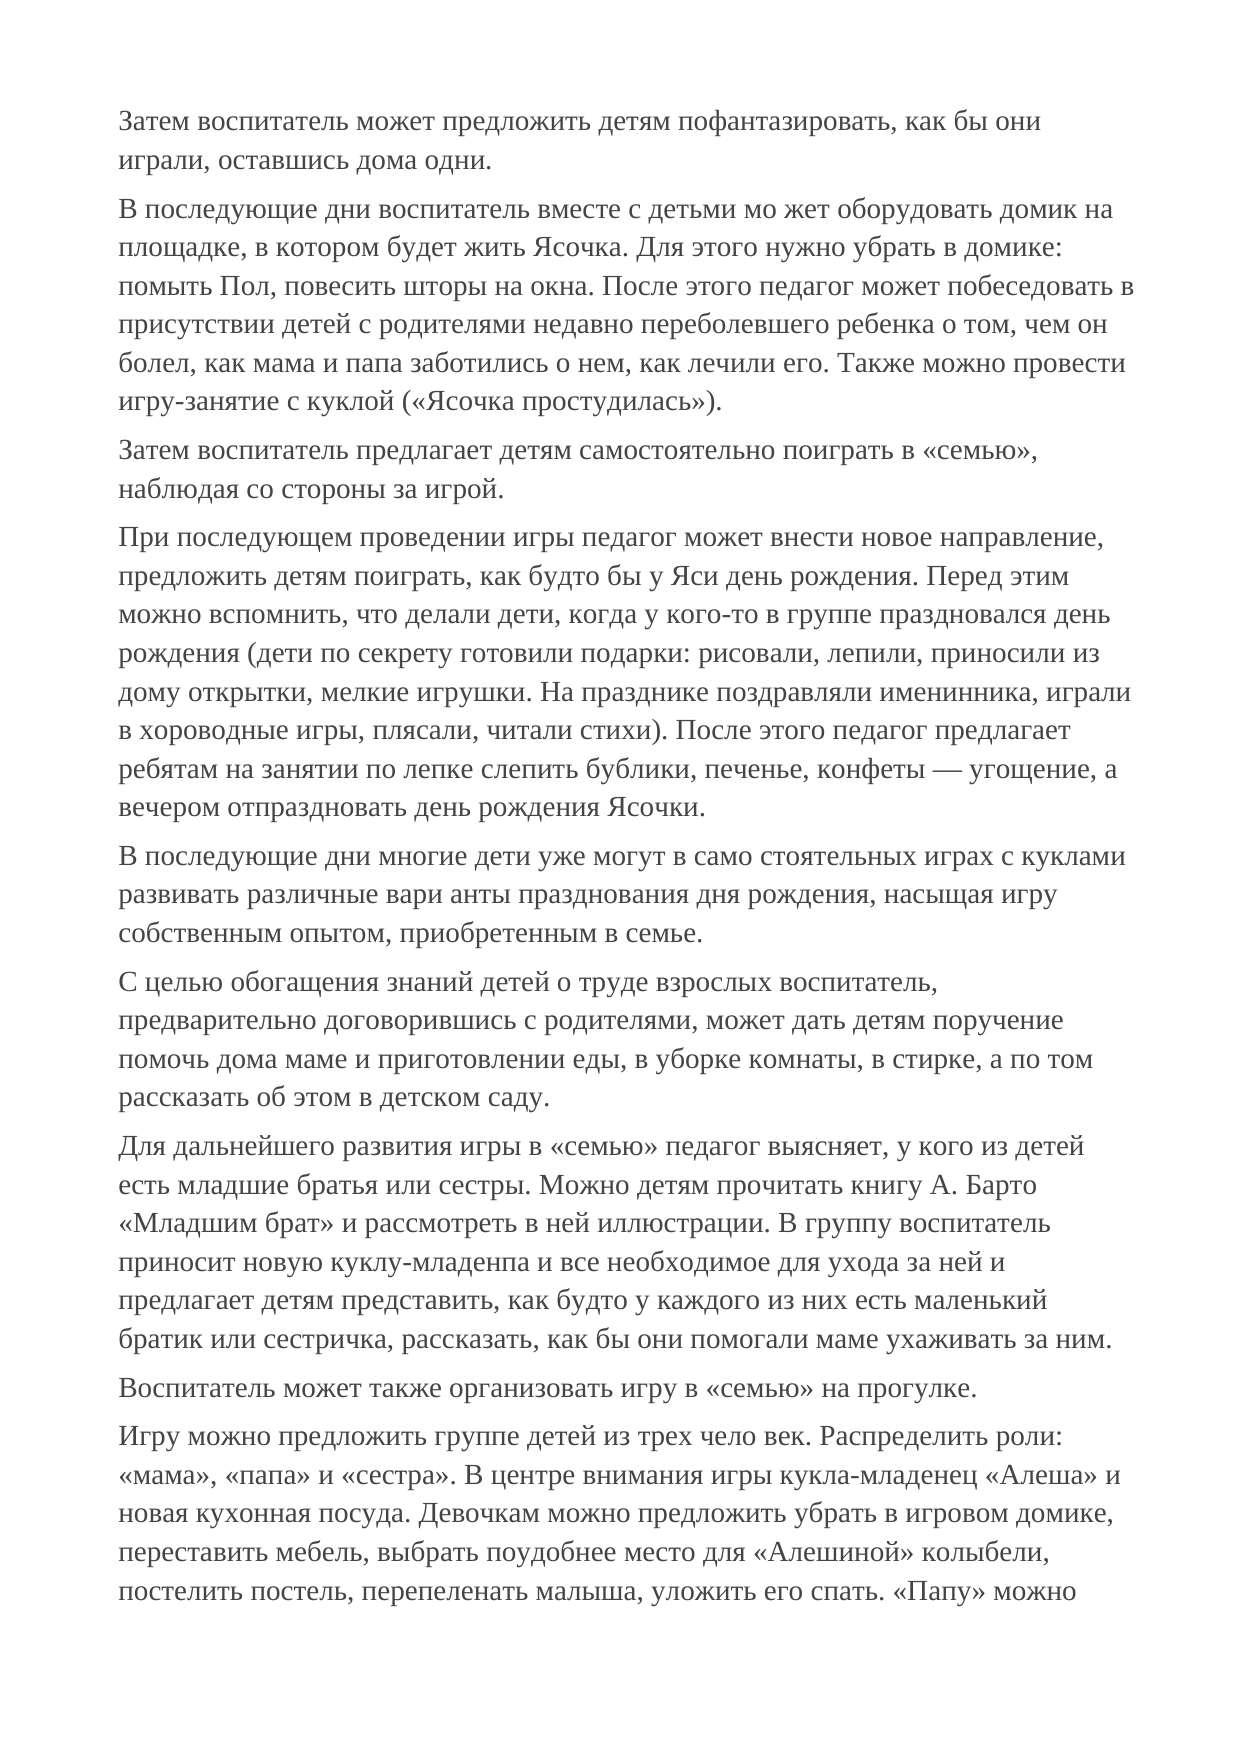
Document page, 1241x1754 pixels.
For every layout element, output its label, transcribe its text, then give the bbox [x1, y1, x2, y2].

text Воспитатель может также организовать игру в «семью» на прогулке. [118, 1370, 1137, 1403]
text С целью обогащения знаний детей о труде взрослых воспитатель, предварительно договорившись с родителями, может дать детям поручение помочь дома маме и приготовлении еды, в уборке комнаты, в стирке, а по том рассказать об этом в детском саду. [118, 964, 1137, 1113]
text Затем воспитатель может предложить детям пофантазировать, как бы они играли, оставшись дома одни. [118, 103, 1137, 176]
text При последующем проведении игры педагог может внести новое направление, предложить детям поиграть, как будто бы у Яси день рождения. Перед этим можно вспомнить, что делали дети, когда у кого-то в группе праздновался день рождения (дети по секрету готовили подарки: рисовали, лепили, приносили из дому открытки, мелкие игрушки. На празднике поздравляли именинника, играли в хороводные игры, плясали, читали стихи). После этого педагог предлагает ребятам на занятии по лепке слепить бублики, печенье, конфеты — угощение, а вечером отпраздновать день рождения Ясочки. [118, 519, 1137, 823]
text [118, 1418, 1137, 1606]
text В последующие дни многие дети уже могут в само стоятельных играх с куклами развивать различные вари анты празднования дня рождения, насыщая игру собственным опытом, приобретенным в семье. [118, 838, 1137, 949]
text Для дальнейшего развития игры в «семью» педагог выясняет, у кого из детей есть младшие братья или сестры. Можно детям прочитать книгу А. Барто «Младшим брат» и рассмотреть в ней иллюстрации. В группу воспитатель приносит новую куклу-младенпа и все необходимое для ухода за ней и предлагает детям представить, как будто у каждого из них есть маленький братик или сестричка, рассказать, как бы они помогали маме ухаживать за ним. [118, 1128, 1137, 1354]
text Затем воспитатель предлагает детям самостоятельно поиграть в «семью», наблюдая со стороны за игрой. [118, 432, 1137, 504]
text В последующие дни воспитатель вместе с детьми мо жет оборудовать домик на площадке, в котором будет жить Ясочка. Для этого нужно убрать в домике: помыть Пол, повесить шторы на окна. После этого педагог может побеседовать в присутствии детей с родителями недавно переболевшего ребенка о том, чем он болел, как мама и папа заботились о нем, как лечили его. Также можно провести игру-занятие с куклой («Ясочка простудилась»). [118, 191, 1137, 417]
